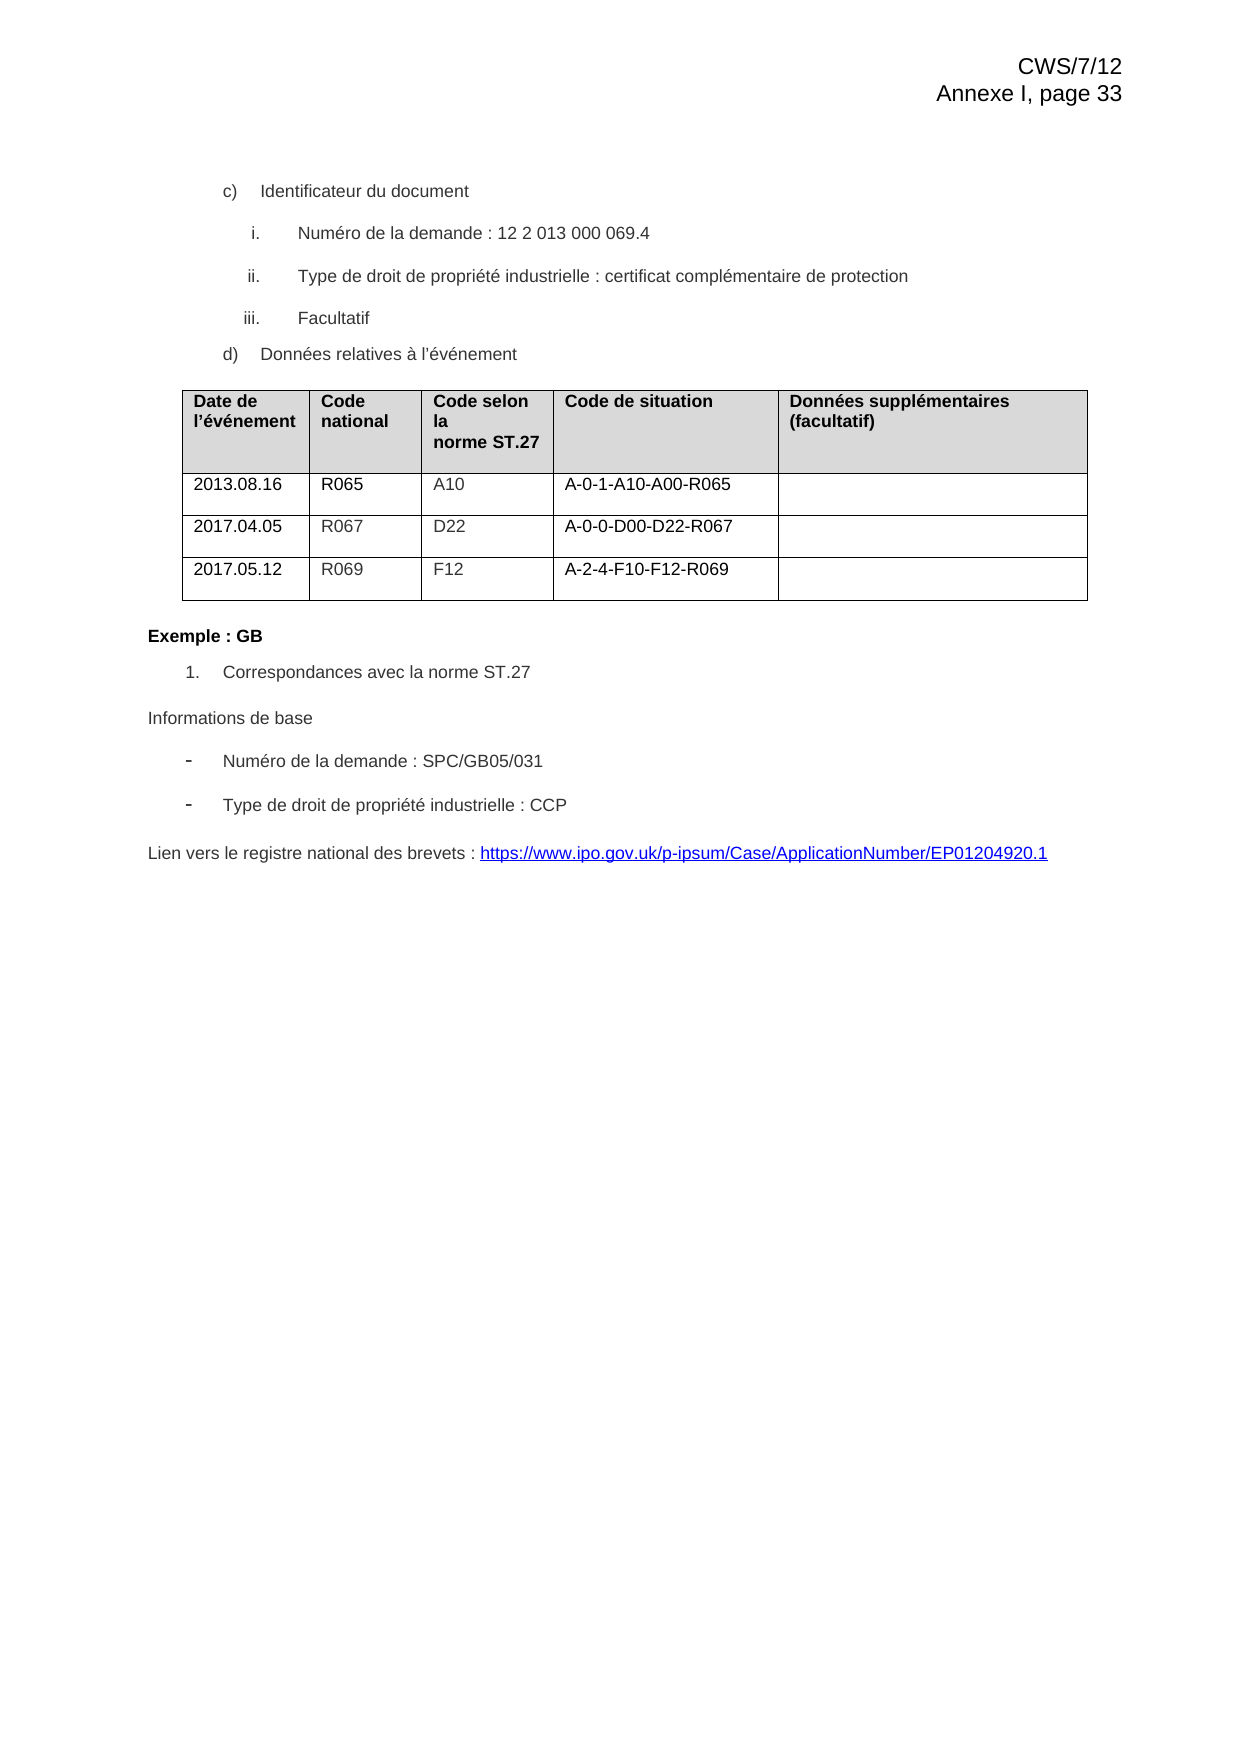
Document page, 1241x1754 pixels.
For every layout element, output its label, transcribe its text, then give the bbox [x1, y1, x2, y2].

table_cell F12 [422, 558, 553, 599]
table_cell R067 [310, 516, 421, 557]
table_cell R069 [310, 558, 421, 599]
table_header Code selon la norme ST.27 [422, 391, 553, 473]
table_header Données supplémentaires (facultatif) [779, 391, 1087, 473]
list Données relatives à l’événement [223, 344, 1122, 364]
table_cell A10 [422, 474, 553, 515]
table_cell 2017.05.12 [183, 558, 309, 599]
table_cell R065 [310, 474, 421, 515]
table_cell 2017.04.05 [183, 516, 309, 557]
table_cell A-0-1-A10-A00-R065 [554, 474, 778, 515]
table_cell [779, 558, 1087, 599]
table_cell 2013.08.16 [183, 474, 309, 515]
list Facultatif [260, 286, 1122, 328]
text Lien vers le registre national des brevets : https://www.ipo.gov.uk/p-ipsum/Case/ApplicationNumber/EP01204920.1 [148, 842, 1122, 863]
table_cell A-0-0-D00-D22-R067 [554, 516, 778, 557]
table_cell [779, 474, 1087, 515]
list Type de droit de propriété industrielle : certificat complémentaire de protection [260, 243, 1122, 286]
text Informations de base [148, 708, 1122, 728]
table_header Code national [310, 391, 421, 473]
list Correspondances avec la norme ST.27 [185, 662, 1122, 682]
table_cell A-2-4-F10-F12-R069 [554, 558, 778, 599]
list Identificateur du document [223, 158, 1122, 201]
subtitle Exemple : GB [148, 626, 1122, 646]
list Numéro de la demande : SPC/GB05/031 [185, 751, 1122, 772]
table_cell [779, 516, 1087, 557]
table_cell D22 [422, 516, 553, 557]
list Type de droit de propriété industrielle : CCP [185, 795, 1122, 816]
list Numéro de la demande : 12 2 013 000 069.4 [260, 201, 1122, 243]
table_header Date de l’événement [183, 391, 309, 473]
table_header Code de situation [554, 391, 778, 473]
